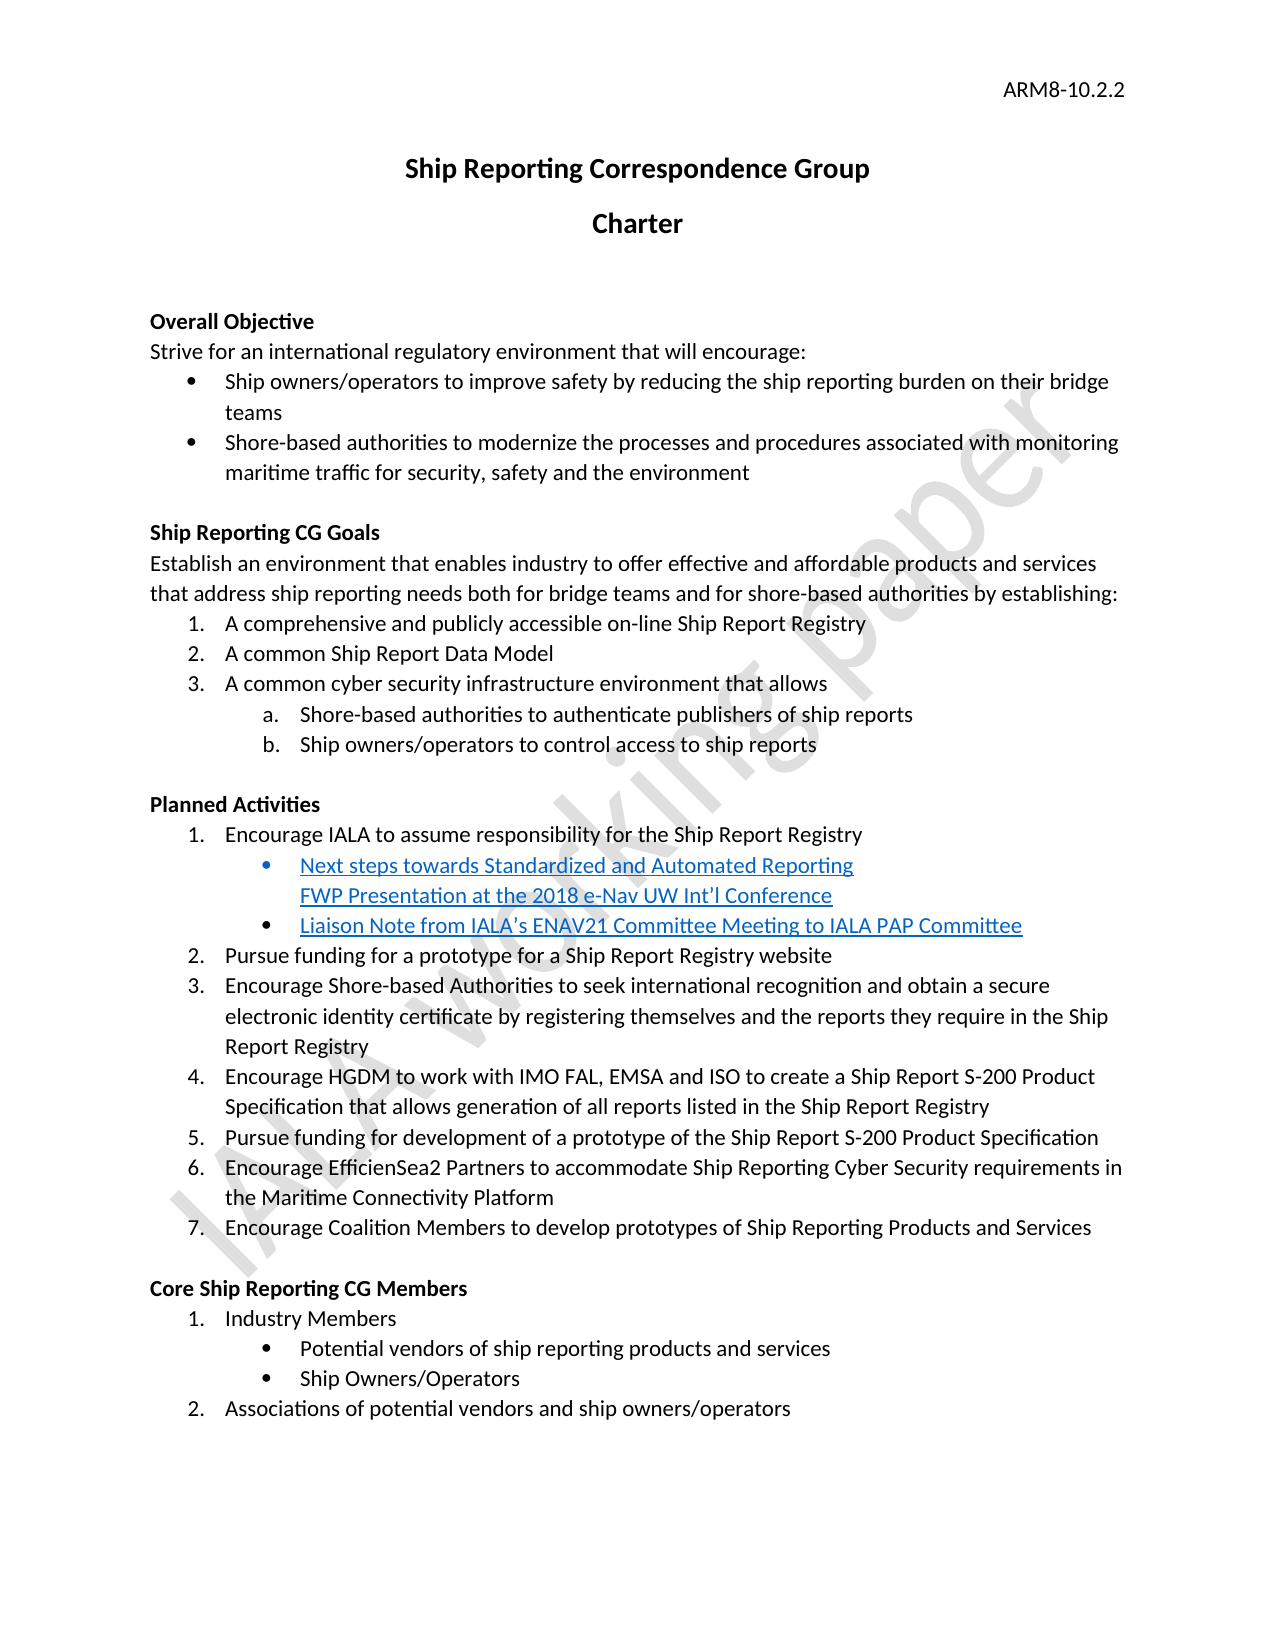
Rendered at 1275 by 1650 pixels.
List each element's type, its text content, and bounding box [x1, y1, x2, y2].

list Encourage Shore-based Authorities to seek international recognition and obtain a secure electronic identity certificate by registering themselves and the reports they require in the Ship Report Registry [187, 972, 1125, 1060]
list Pursue funding for development of a prototype of the Ship Report S-200 Product Specification [187, 1123, 1125, 1151]
list FWP Presentation at the 2018 e-Nav UW Int’l Conference [300, 881, 1125, 909]
list Encourage Coalition Members to develop prototypes of Ship Reporting Products and Services [187, 1213, 1125, 1241]
text Ship Reporting CG Goals [150, 518, 1125, 547]
list Encourage HGDM to work with IMO FAL, EMSA and ISO to create a Ship Report S-200 Product Specification that allows generation of all reports listed in the Ship Report Registry [187, 1062, 1125, 1121]
list Planned Activities [150, 790, 1125, 818]
list A common cyber security infrastructure environment that allows [187, 669, 1125, 698]
list Shore-based authorities to authenticate publishers of ship reports [262, 700, 1125, 728]
list Encourage IALA to assume responsibility for the Ship Report Registry [187, 821, 1125, 849]
list A comprehensive and publicly accessible on-line Ship Report Registry [187, 609, 1125, 637]
list Shore-based authorities to modernize the processes and procedures associated with monitoring maritime traffic for security, safety and the environment [187, 428, 1125, 486]
list Ship owners/operators to control access to ship reports [262, 730, 1125, 758]
text Core Ship Reporting CG Members [150, 1274, 1125, 1302]
list Liaison Note from IALA’s ENAV21 Committee Meeting to IALA PAP Committee [262, 911, 1125, 939]
text Strive for an international regulatory environment that will encourage: [150, 337, 1125, 365]
list A common Ship Report Data Model [187, 639, 1125, 667]
list Industry Members [187, 1304, 1125, 1332]
text Ship Reporting Correspondence Group [150, 150, 1125, 186]
text Charter [150, 205, 1125, 241]
list Potential vendors of ship reporting products and services [262, 1334, 1125, 1362]
list Ship Owners/Operators [262, 1364, 1125, 1392]
text Overall Objective [150, 307, 1125, 335]
list Associations of potential vendors and ship owners/operators [187, 1394, 1125, 1423]
text Establish an environment that enables industry to offer effective and affordable products and services that address ship reporting needs both for bridge teams and for shore-based authorities by establishing: [150, 549, 1125, 607]
list Pursue funding for a prototype for a Ship Report Registry website [187, 941, 1125, 969]
list Next steps towards Standardized and Automated Reporting [262, 851, 1125, 879]
list Encourage EfficienSea2 Partners to accommodate Ship Reporting Cyber Security requirements in the Maritime Connectivity Platform [187, 1153, 1125, 1211]
list Ship owners/operators to improve safety by reducing the ship reporting burden on their bridge teams [187, 367, 1125, 426]
